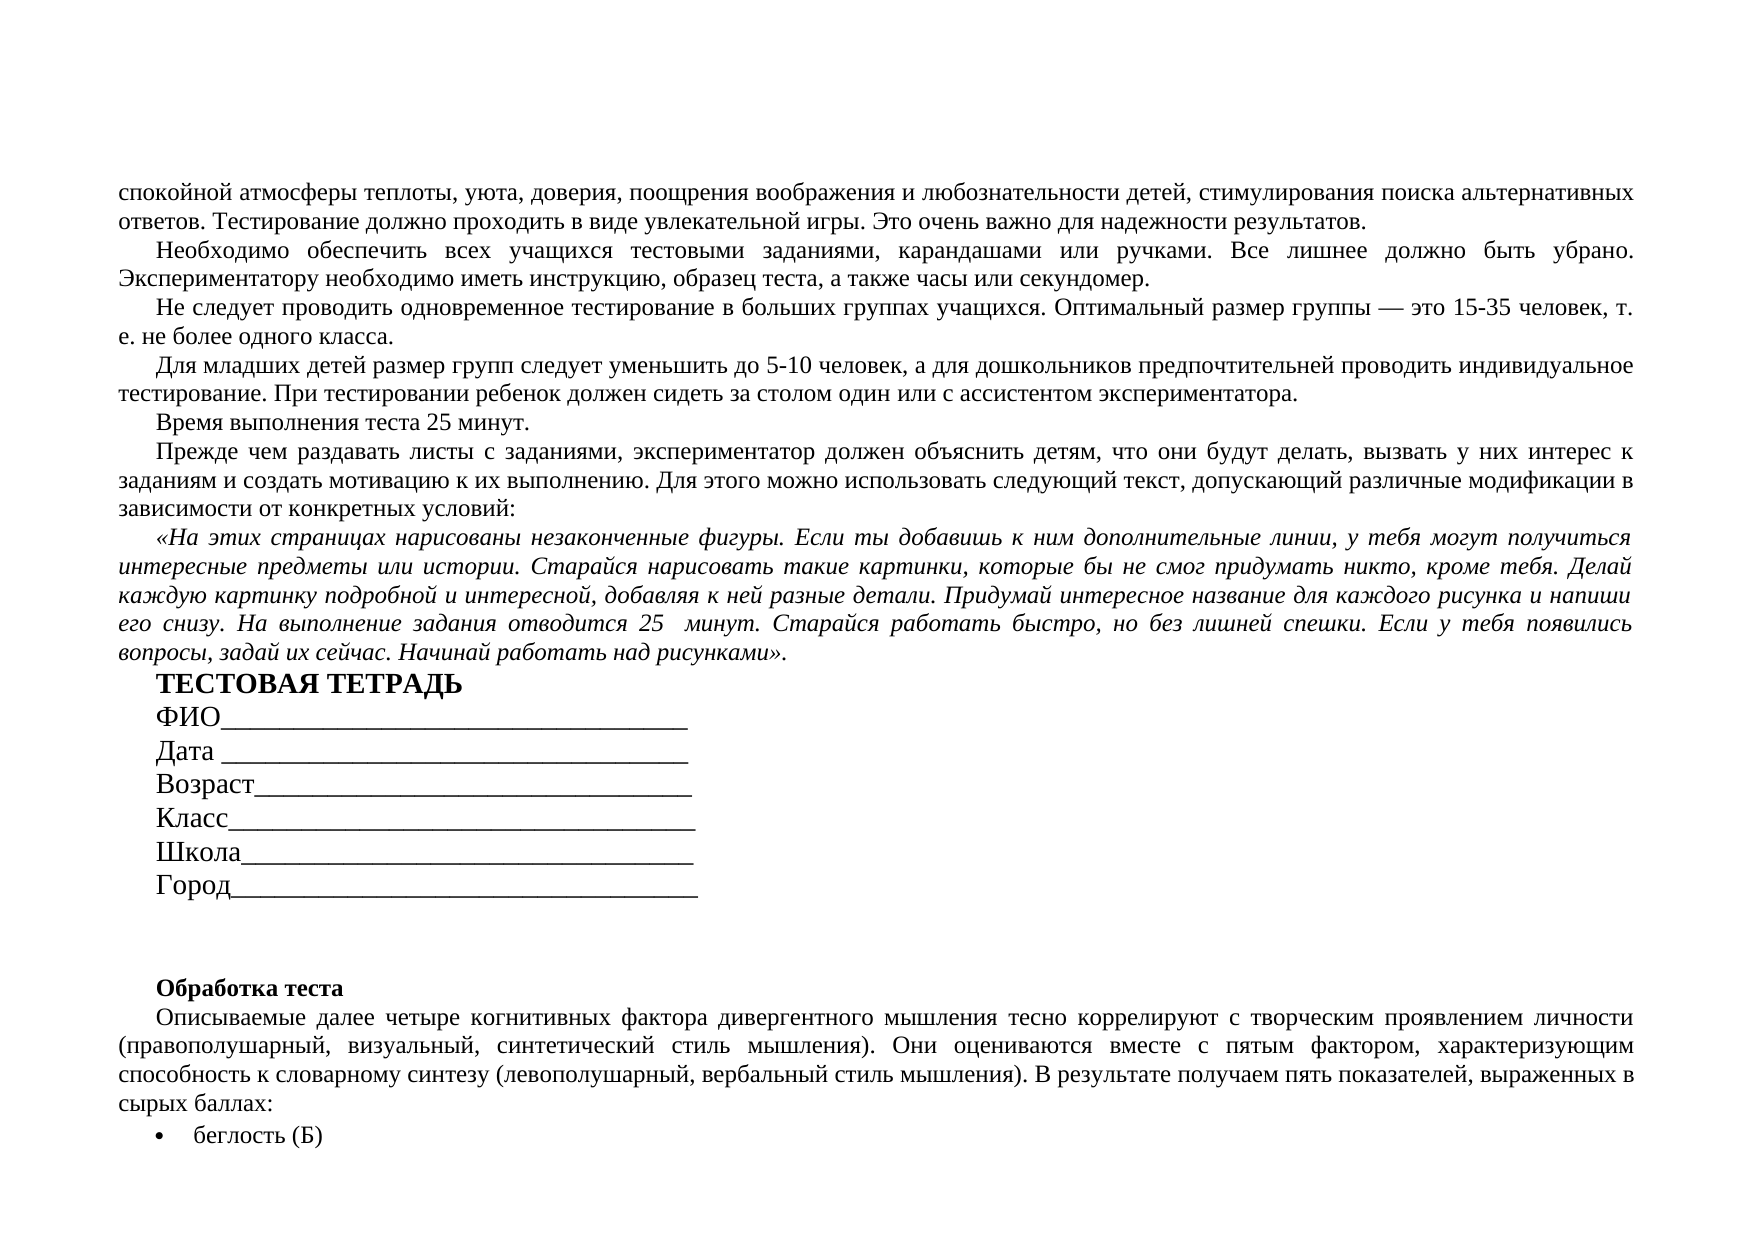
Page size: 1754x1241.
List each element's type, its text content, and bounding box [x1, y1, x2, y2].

text Время выполнения теста 25 минут. [118, 407, 1636, 436]
list беглость (Б) [118, 1120, 1636, 1148]
text Необходимо обеспечить всех учащихся тестовыми заданиями, карандашами или ручками. Все лишнее должно быть убрано. Экспериментатору необходимо иметь инструкцию, образец теста, а также часы или секундомер. [118, 235, 1636, 292]
text Не следует проводить одновременное тестирование в больших группах учащихся. Оптимальный размер группы — это 15-35 человек, т. е. не более одного класса. [118, 292, 1636, 350]
text «На этих страницах нарисованы незаконченные фигуры. Если ты добавишь к ним дополнительные линии, у тебя могут получиться интересные предметы или истории. Старайся нарисовать такие картинки, которые бы не смог придумать никто, кроме тебя. Делай каждую картинку подробной и интересной, добавляя к ней разные детали. Придумай интересное название для каждого рисунка и напиши его снизу. На выполнение задания отводится 25 минут. Старайся работать быстро, но без лишней спешки. Если у тебя появились вопросы, задай их сейчас. Начинай работать над рисунками». [118, 522, 1636, 666]
text Для младших детей размер групп следует уменьшить до 5-10 человек, а для дошкольников предпочтительней проводить индивидуальное тестирование. При тестировании ребенок должен сидеть за столом один или с ассистентом экспериментатора. [118, 350, 1636, 407]
text Город________________________________ [118, 867, 1636, 901]
text Обработка теста [118, 973, 1636, 1002]
text Школа_______________________________ [118, 834, 1636, 867]
text ТЕСТОВАЯ ТЕТРАДЬ [118, 666, 1636, 699]
text Возраст______________________________ [118, 767, 1636, 800]
text ФИО________________________________ [118, 699, 1636, 733]
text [118, 177, 1636, 235]
text Дата ________________________________ [118, 733, 1636, 767]
text Класс________________________________ [118, 800, 1636, 834]
text Описываемые далее четыре когнитивных фактора дивергентного мышления тесно коррелируют с творческим проявлением личности (правополушарный, визуальный, синтетический стиль мышления). Они оцениваются вместе с пятым фактором, характеризующим способность к словарному синтезу (левополушарный, вербальный стиль мышления). В результате получаем пять показателей, выраженных в сырых баллах: [118, 1002, 1636, 1117]
text Прежде чем раздавать листы с заданиями, экспериментатор должен объяснить детям, что они будут делать, вызвать у них интерес к заданиям и создать мотивацию к их выполнению. Для этого можно использовать следующий текст, допускающий различные модификации в зависимости от конкретных условий: [118, 436, 1636, 522]
